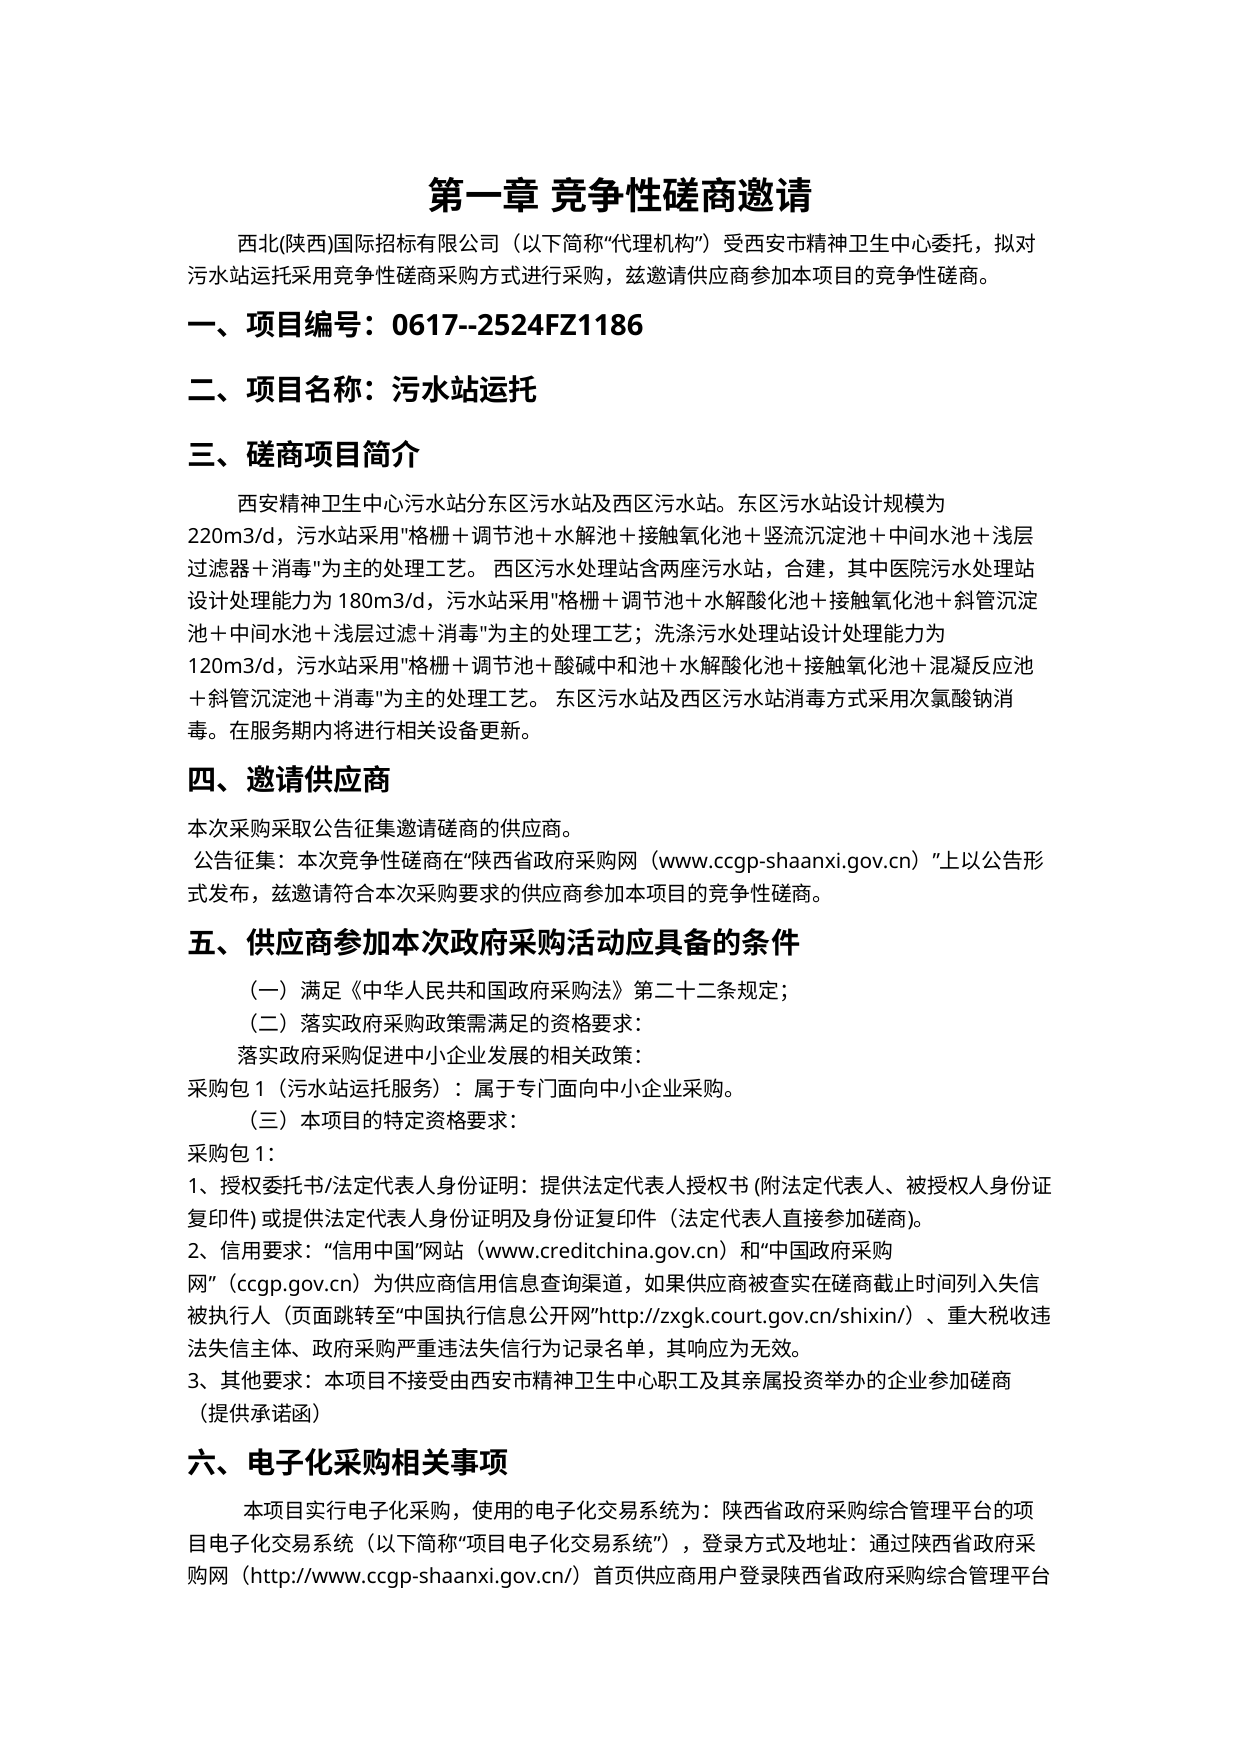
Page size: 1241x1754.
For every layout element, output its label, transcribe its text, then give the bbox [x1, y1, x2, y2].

text 一、项目编号：0617--2524FZ1186 [187, 292, 1053, 357]
text 采购包1： [187, 1137, 1053, 1169]
text 西北(陕西)国际招标有限公司（以下简称“代理机构”）受西安市精神卫生中心委托，拟对污水站运托采用竞争性磋商采购方式进行采购，兹邀请供应商参加本项目的竞争性磋商。 [187, 227, 1053, 292]
text 2、信用要求：“信用中国”网站（www.creditchina.gov.cn）和“中国政府采购网”（ccgp.gov.cn）为供应商信用信息查询渠道，如果供应商被查实在磋商截止时间列入失信被执行人（页面跳转至“中国执行信息公开网”http://zxgk.court.gov.cn/shixin/）、重大税收违法失信主体、政府采购严重违法失信行为记录名单，其响应为无效。 [187, 1234, 1053, 1364]
text 二、项目名称：污水站运托 [187, 357, 1053, 422]
text 公告征集：本次竞争性磋商在“陕西省政府采购网（www.ccgp-shaanxi.gov.cn）”上以公告形式发布，兹邀请符合本次采购要求的供应商参加本项目的竞争性磋商。 [187, 844, 1053, 909]
text 四、邀请供应商 [187, 747, 1053, 812]
text 五、供应商参加本次政府采购活动应具备的条件 [187, 909, 1053, 974]
text 西安精神卫生中心污水站分东区污水站及西区污水站。东区污水站设计规模为220m3/d，污水站采用"格栅＋调节池＋水解池＋接触氧化池＋竖流沉淀池＋中间水池＋浅层过滤器＋消毒"为主的处理工艺。 西区污水处理站含两座污水站，合建，其中医院污水处理站设计处理能力为180m3/d，污水站采用"格栅＋调节池＋水解酸化池＋接触氧化池＋斜管沉淀池＋中间水池＋浅层过滤＋消毒"为主的处理工艺；洗涤污水处理站设计处理能力为120m3/d，污水站采用"格栅＋调节池＋酸碱中和池＋水解酸化池＋接触氧化池＋混凝反应池＋斜管沉淀池＋消毒"为主的处理工艺。 东区污水站及西区污水站消毒方式采用次氯酸钠消毒。在服务期内将进行相关设备更新。 [187, 487, 1053, 747]
text 1、授权委托书/法定代表人身份证明：提供法定代表人授权书 (附法定代表人、被授权人身份证复印件) 或提供法定代表人身份证明及身份证复印件（法定代表人直接参加磋商)。 [187, 1169, 1053, 1234]
text 三、磋商项目简介 [187, 422, 1053, 487]
text 六、电子化采购相关事项 [187, 1429, 1053, 1494]
text 3、其他要求：本项目不接受由西安市精神卫生中心职工及其亲属投资举办的企业参加磋商（提供承诺函） [187, 1364, 1053, 1429]
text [187, 1494, 1053, 1592]
text （二）落实政府采购政策需满足的资格要求： [187, 1007, 1053, 1039]
text 采购包1（污水站运托服务）：属于专门面向中小企业采购。 [187, 1072, 1053, 1104]
text 本次采购采取公告征集邀请磋商的供应商。 [187, 812, 1053, 844]
text 第一章 竞争性磋商邀请 [187, 162, 1053, 227]
text （三）本项目的特定资格要求： [187, 1104, 1053, 1137]
text 落实政府采购促进中小企业发展的相关政策： [187, 1039, 1053, 1072]
text （一）满足《中华人民共和国政府采购法》第二十二条规定； [187, 974, 1053, 1007]
